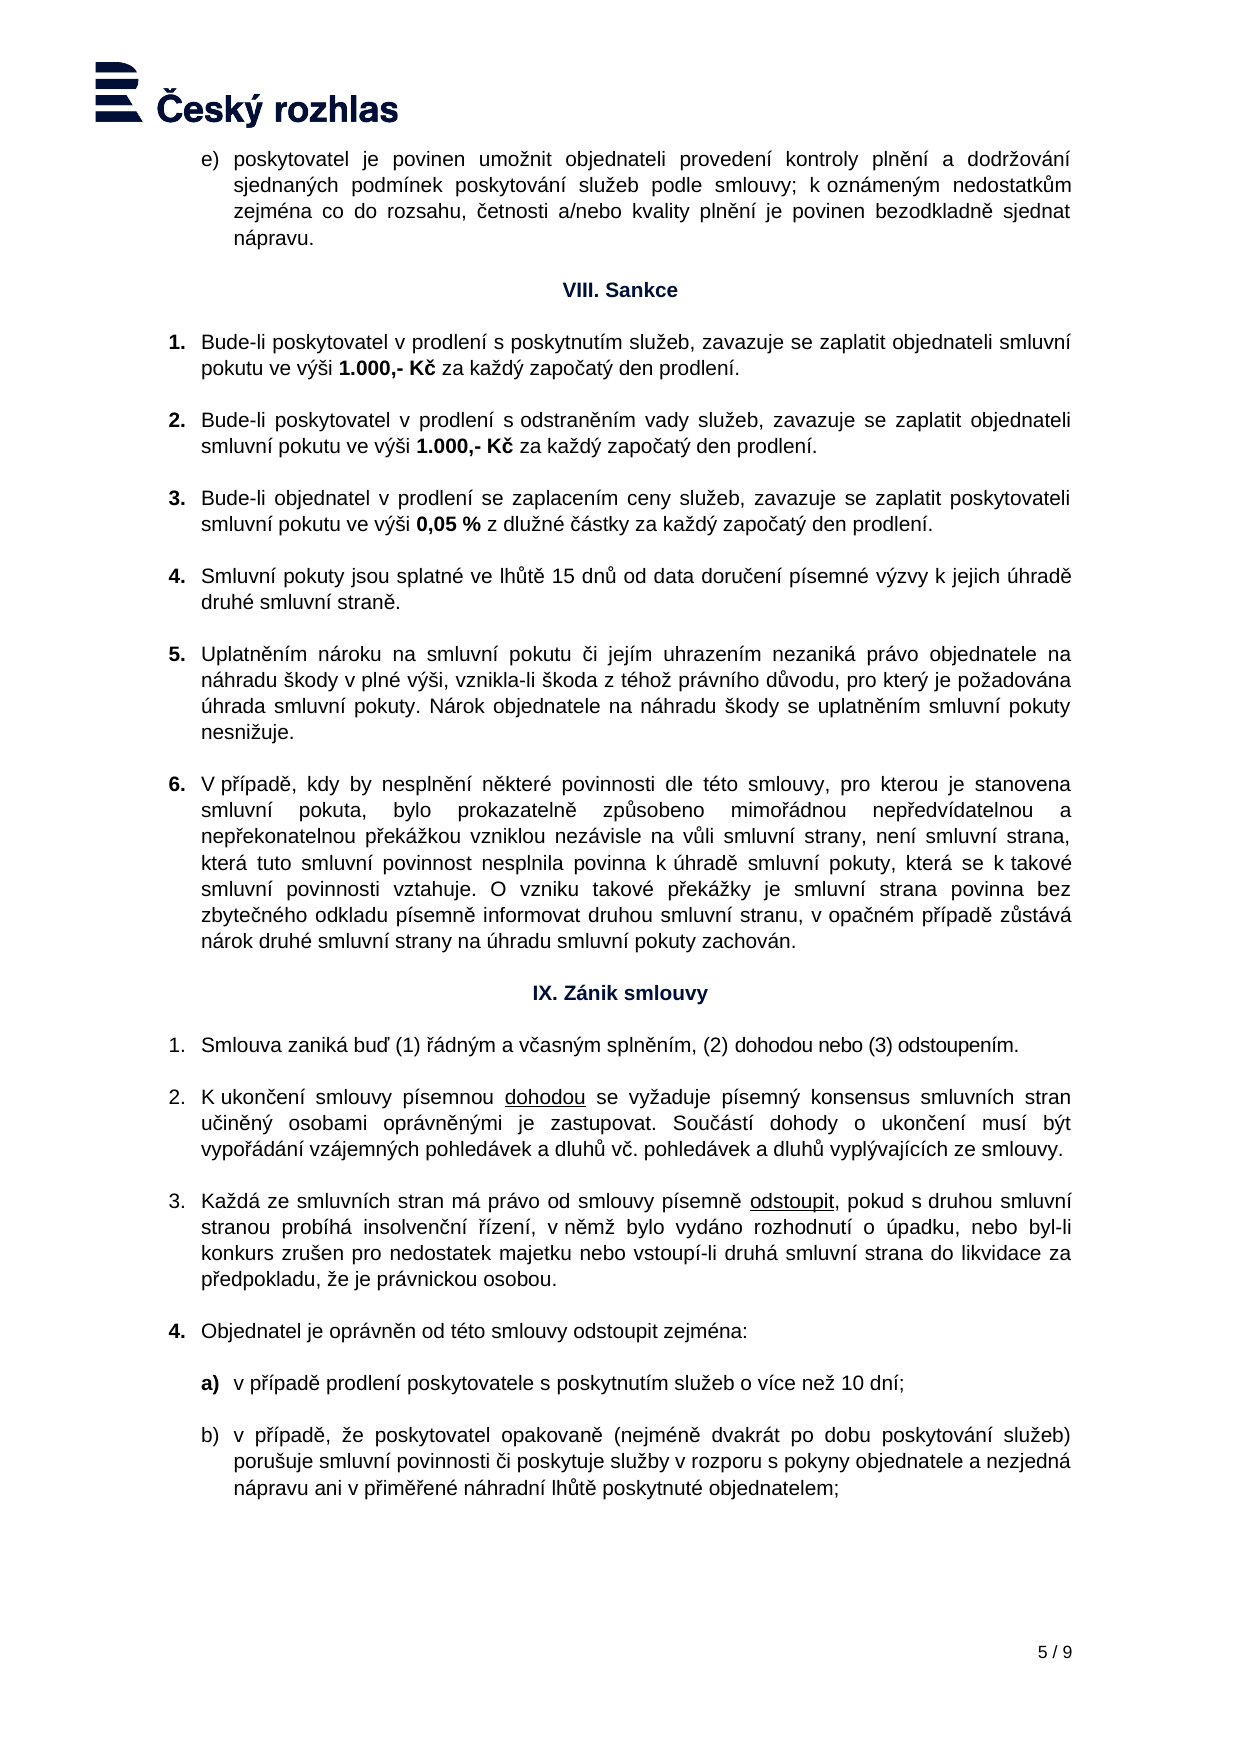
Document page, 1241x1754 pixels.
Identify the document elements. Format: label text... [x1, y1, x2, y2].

list poskytovatel je povinen umožnit objednateli provedení kontroly plnění a dodržování sjednaných podmínek poskytování služeb podle smlouvy; k oznámeným nedostatkům zejména co do rozsahu, četnosti a/nebo kvality plnění je povinen bezodkladně sjednat nápravu. [201, 146, 1072, 250]
list Každá ze smluvních stran má právo od smlouvy písemně odstoupit, pokud s druhou smluvní stranou probíhá insolvenční řízení, v němž bylo vydáno rozhodnutí o úpadku, nebo byl-li konkurs zrušen pro nedostatek majetku nebo vstoupí-li druhá smluvní strana do likvidace za předpokladu, že je právnickou osobou. [168, 1188, 1072, 1292]
list v případě, že poskytovatel opakovaně (nejméně dvakrát po dobu poskytování služeb) porušuje smluvní povinnosti či poskytuje služby v rozporu s pokyny objednatele a nezjedná nápravu ani v přiměřené náhradní lhůtě poskytnuté objednatelem; [201, 1422, 1072, 1500]
picture [95, 62, 398, 128]
list v případě prodlení poskytovatele s poskytnutím služeb o více než 10 dní; [201, 1370, 1072, 1396]
list Smluvní pokuty jsou splatné ve lhůtě 15 dnů od data doručení písemné výzvy k jejich úhradě druhé smluvní straně. [168, 563, 1072, 615]
subtitle Sankce [168, 276, 1072, 302]
list V případě, kdy by nesplnění některé povinnosti dle této smlouvy, pro kterou je stanovena smluvní pokuta, bylo prokazatelně způsobeno mimořádnou nepředvídatelnou a nepřekonatelnou překážkou vzniklou nezávisle na vůli smluvní strany, není smluvní strana, která tuto smluvní povinnost nesplnila povinna k úhradě smluvní pokuty, která se k takové smluvní povinnosti vztahuje. O vzniku takové překážky je smluvní strana povinna bez zbytečného odkladu písemně informovat druhou smluvní stranu, v opačném případě zůstává nárok druhé smluvní strany na úhradu smluvní pokuty zachován. [168, 771, 1072, 953]
list Objednatel je oprávněn od této smlouvy odstoupit zejména: [168, 1318, 1072, 1344]
subtitle Zánik smlouvy [168, 979, 1072, 1005]
list K ukončení smlouvy písemnou dohodou se vyžaduje písemný konsensus smluvních stran učiněný osobami oprávněnými je zastupovat. Součástí dohody o ukončení musí být vypořádání vzájemných pohledávek a dluhů vč. pohledávek a dluhů vyplývajících ze smlouvy. [168, 1083, 1072, 1162]
list Bude-li objednatel v prodlení se zaplacením ceny služeb, zavazuje se zaplatit poskytovateli smluvní pokutu ve výši 0,05 % z dlužné částky za každý započatý den prodlení. [168, 484, 1072, 537]
list Bude-li poskytovatel v prodlení s odstraněním vady služeb, zavazuje se zaplatit objednateli smluvní pokutu ve výši 1.000,- Kč za každý započatý den prodlení. [168, 406, 1072, 458]
list Smlouva zaniká buď (1) řádným a včasným splněním, (2) dohodou nebo (3) odstoupením. [168, 1031, 1072, 1057]
list Bude-li poskytovatel v prodlení s poskytnutím služeb, zavazuje se zaplatit objednateli smluvní pokutu ve výši 1.000,- Kč za každý započatý den prodlení. [168, 328, 1072, 380]
list Uplatněním nároku na smluvní pokutu či jejím uhrazením nezaniká právo objednatele na náhradu škody v plné výši, vznikla-li škoda z téhož právního důvodu, pro který je požadována úhrada smluvní pokuty. Nárok objednatele na náhradu škody se uplatněním smluvní pokuty nesnižuje. [168, 641, 1072, 745]
